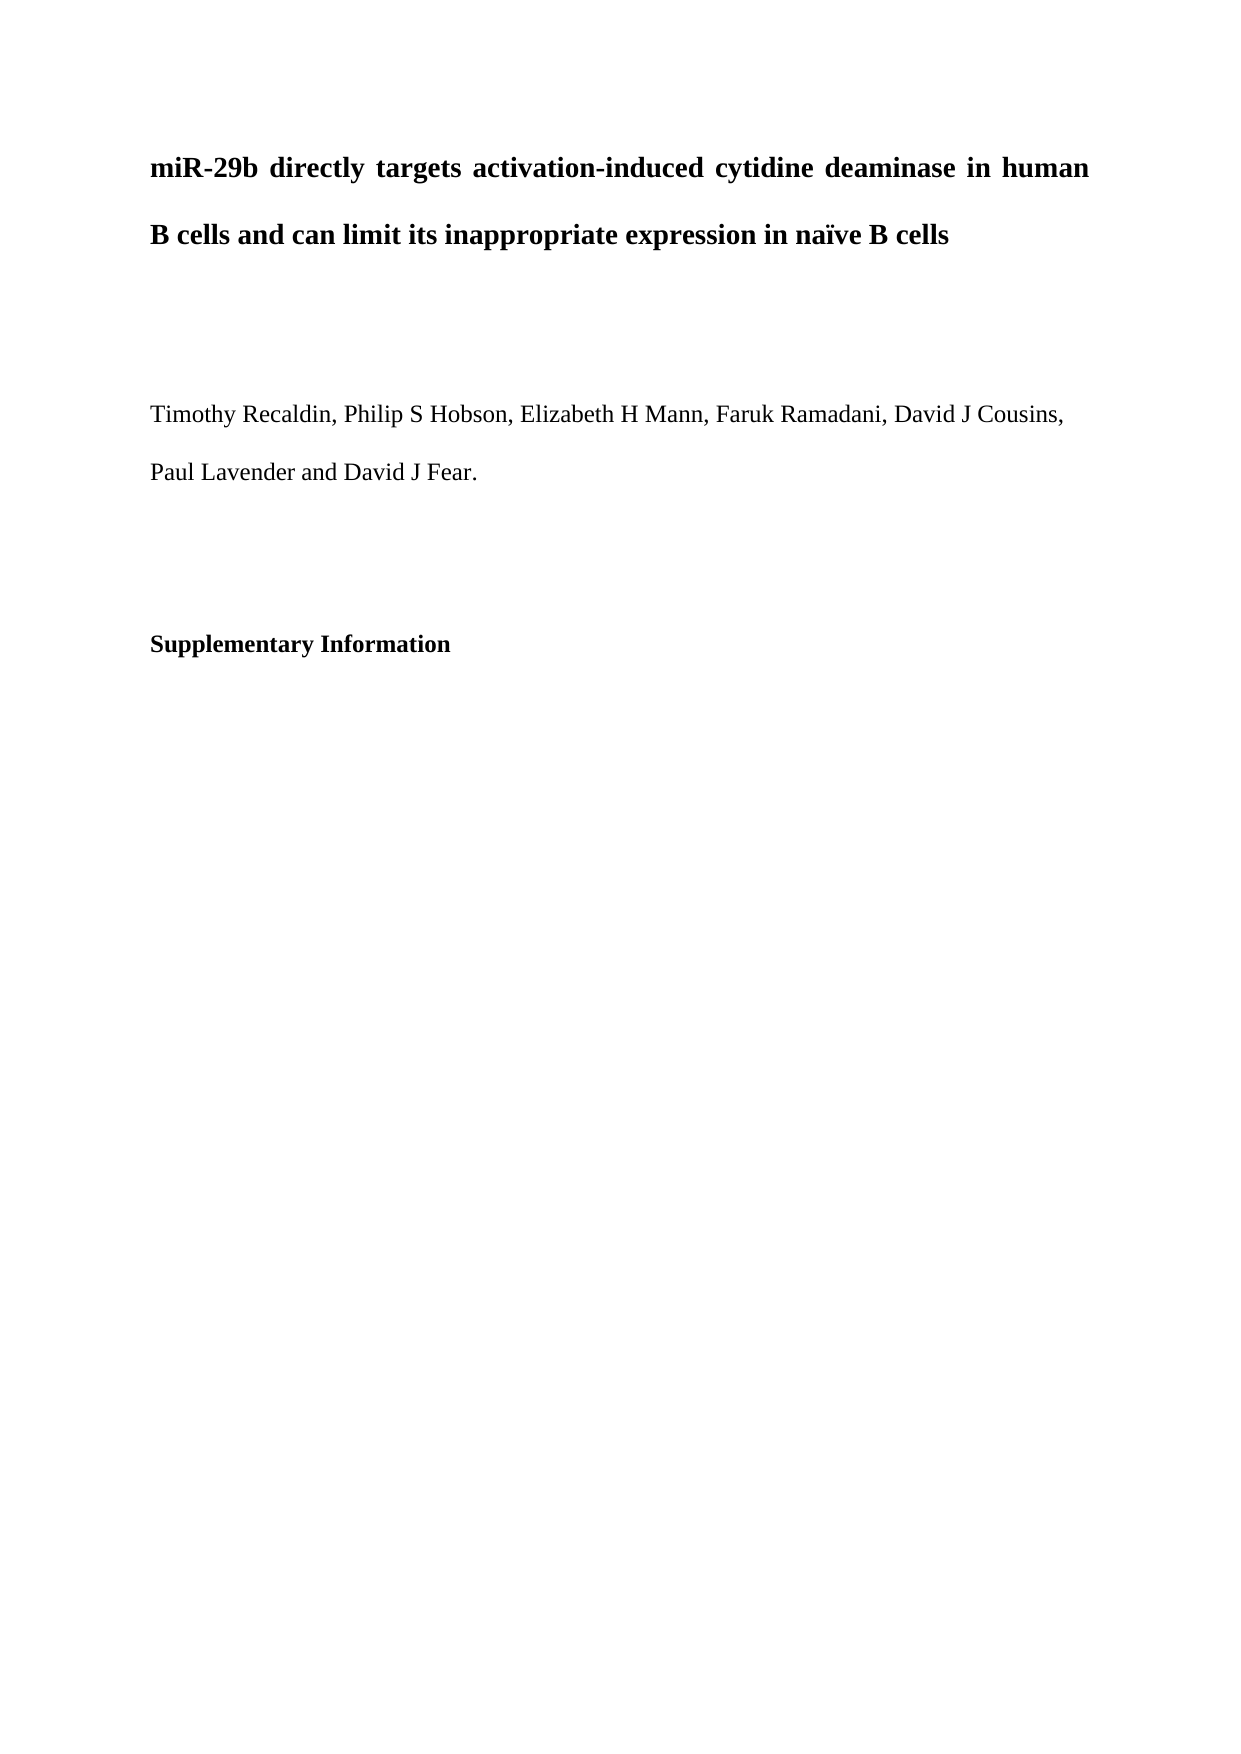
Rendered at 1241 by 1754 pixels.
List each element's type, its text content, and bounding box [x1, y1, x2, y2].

text miR-29b directly targets activation-induced cytidine deaminase in human B cells and can limit its inappropriate expression in naïve B cells [150, 150, 1090, 251]
text Timothy Recaldin, Philip S Hobson, Elizabeth H Mann, Faruk Ramadani, David J Cousins, Paul Lavender and David J Fear. [150, 399, 1090, 485]
text Supplementary Information [150, 629, 1090, 658]
